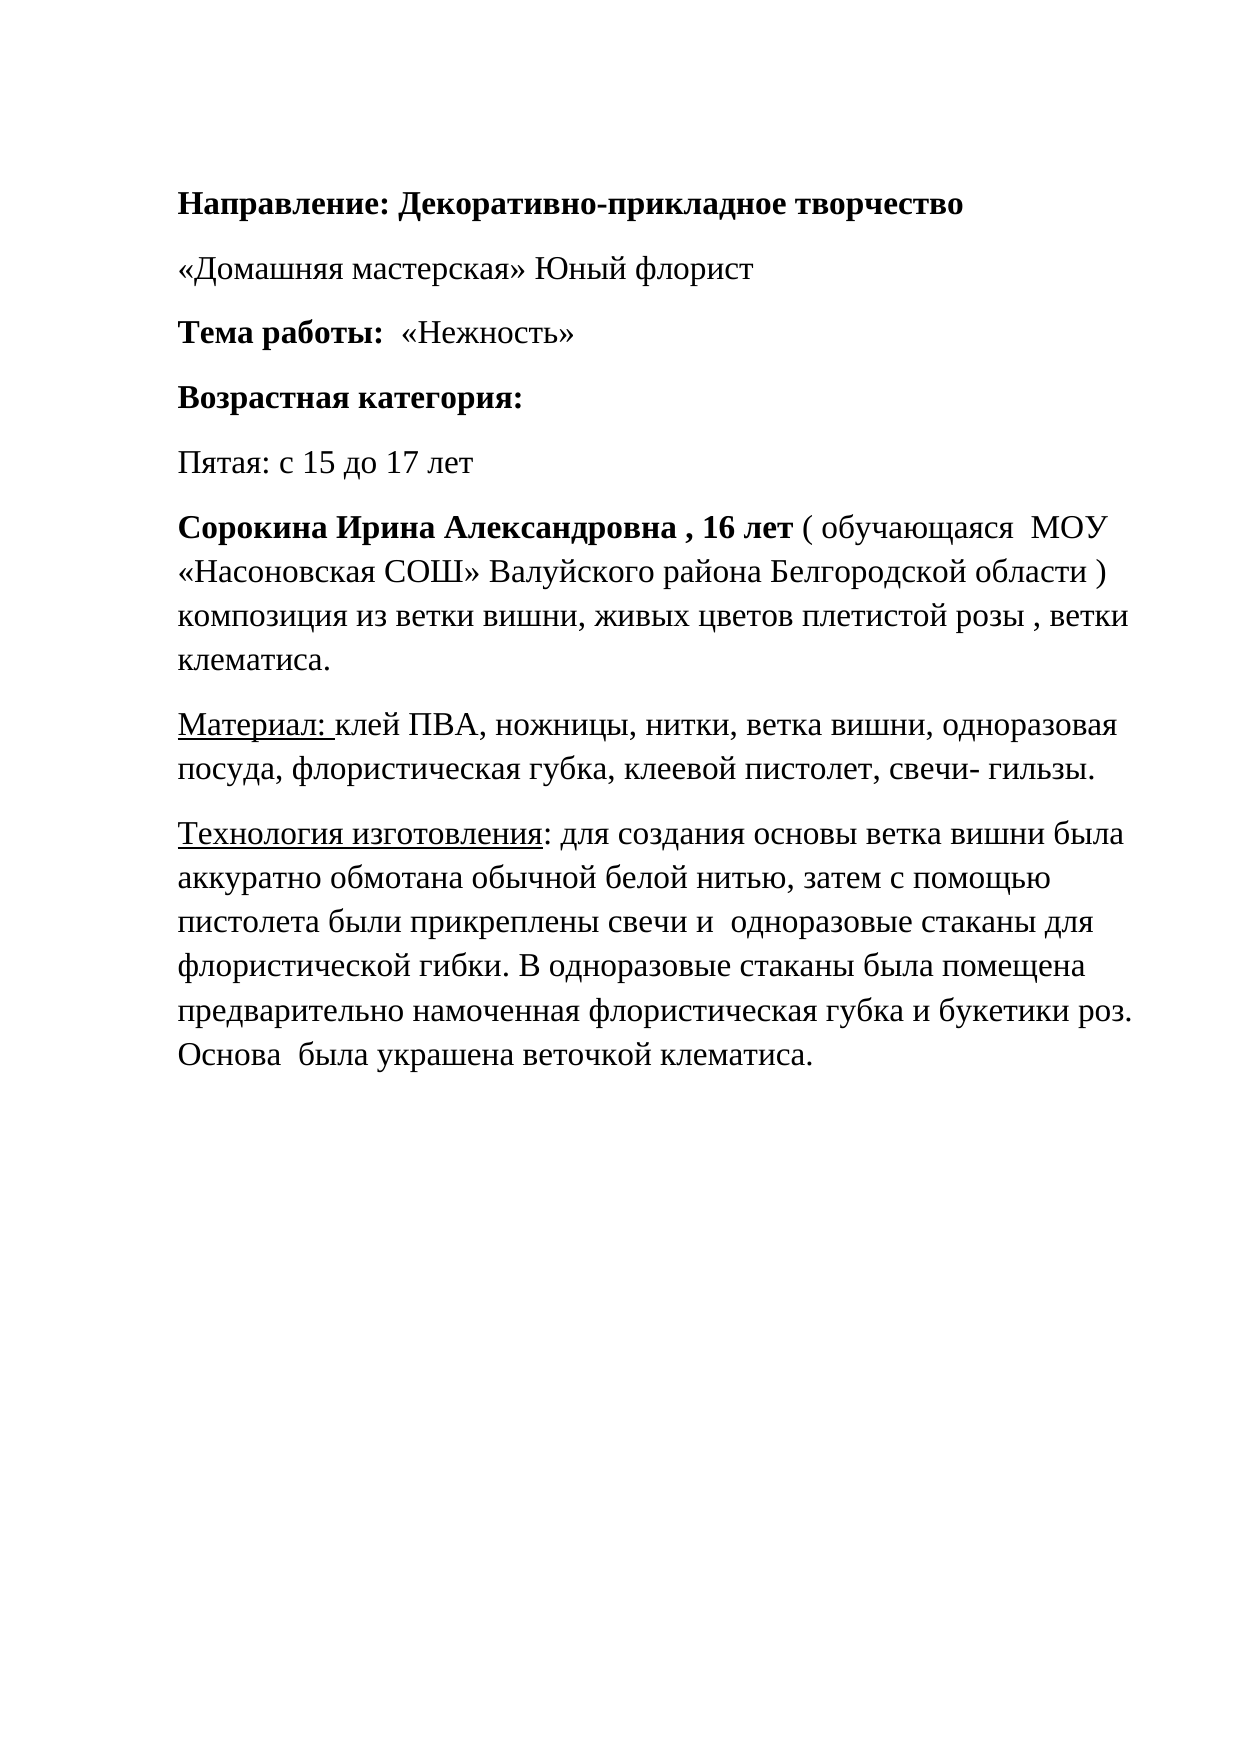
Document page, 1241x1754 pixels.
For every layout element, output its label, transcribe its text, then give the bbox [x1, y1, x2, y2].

text Тема работы: «Нежность» [177, 313, 1152, 351]
text Пятая: с 15 до 17 лет [177, 443, 1152, 481]
text Материал: клей ПВА, ножницы, нитки, ветка вишни, одноразовая посуда, флористическая губка, клеевой пистолет, свечи- гильзы. [177, 704, 1152, 787]
text Технология изготовления: для создания основы ветка вишни была аккуратно обмотана обычной белой нитью, затем с помощью пистолета были прикреплены свечи и одноразовые стаканы для флористической гибки. В одноразовые стаканы была помещена предварительно намоченная флористическая губка и букетики роз. Основа была украшена веточкой клематиса. [177, 813, 1152, 1072]
text Возрастная категория: [177, 378, 1152, 416]
text «Домашняя мастерская» Юный флорист [177, 248, 1152, 286]
text Сорокина Ирина Александровна , 16 лет ( обучающаяся МОУ «Насоновская СОШ» Валуйского района Белгородской области ) композиция из ветки вишни, живых цветов плетистой розы , ветки клематиса. [177, 507, 1152, 678]
text Направление: Декоративно-прикладное творчество [177, 183, 1152, 221]
